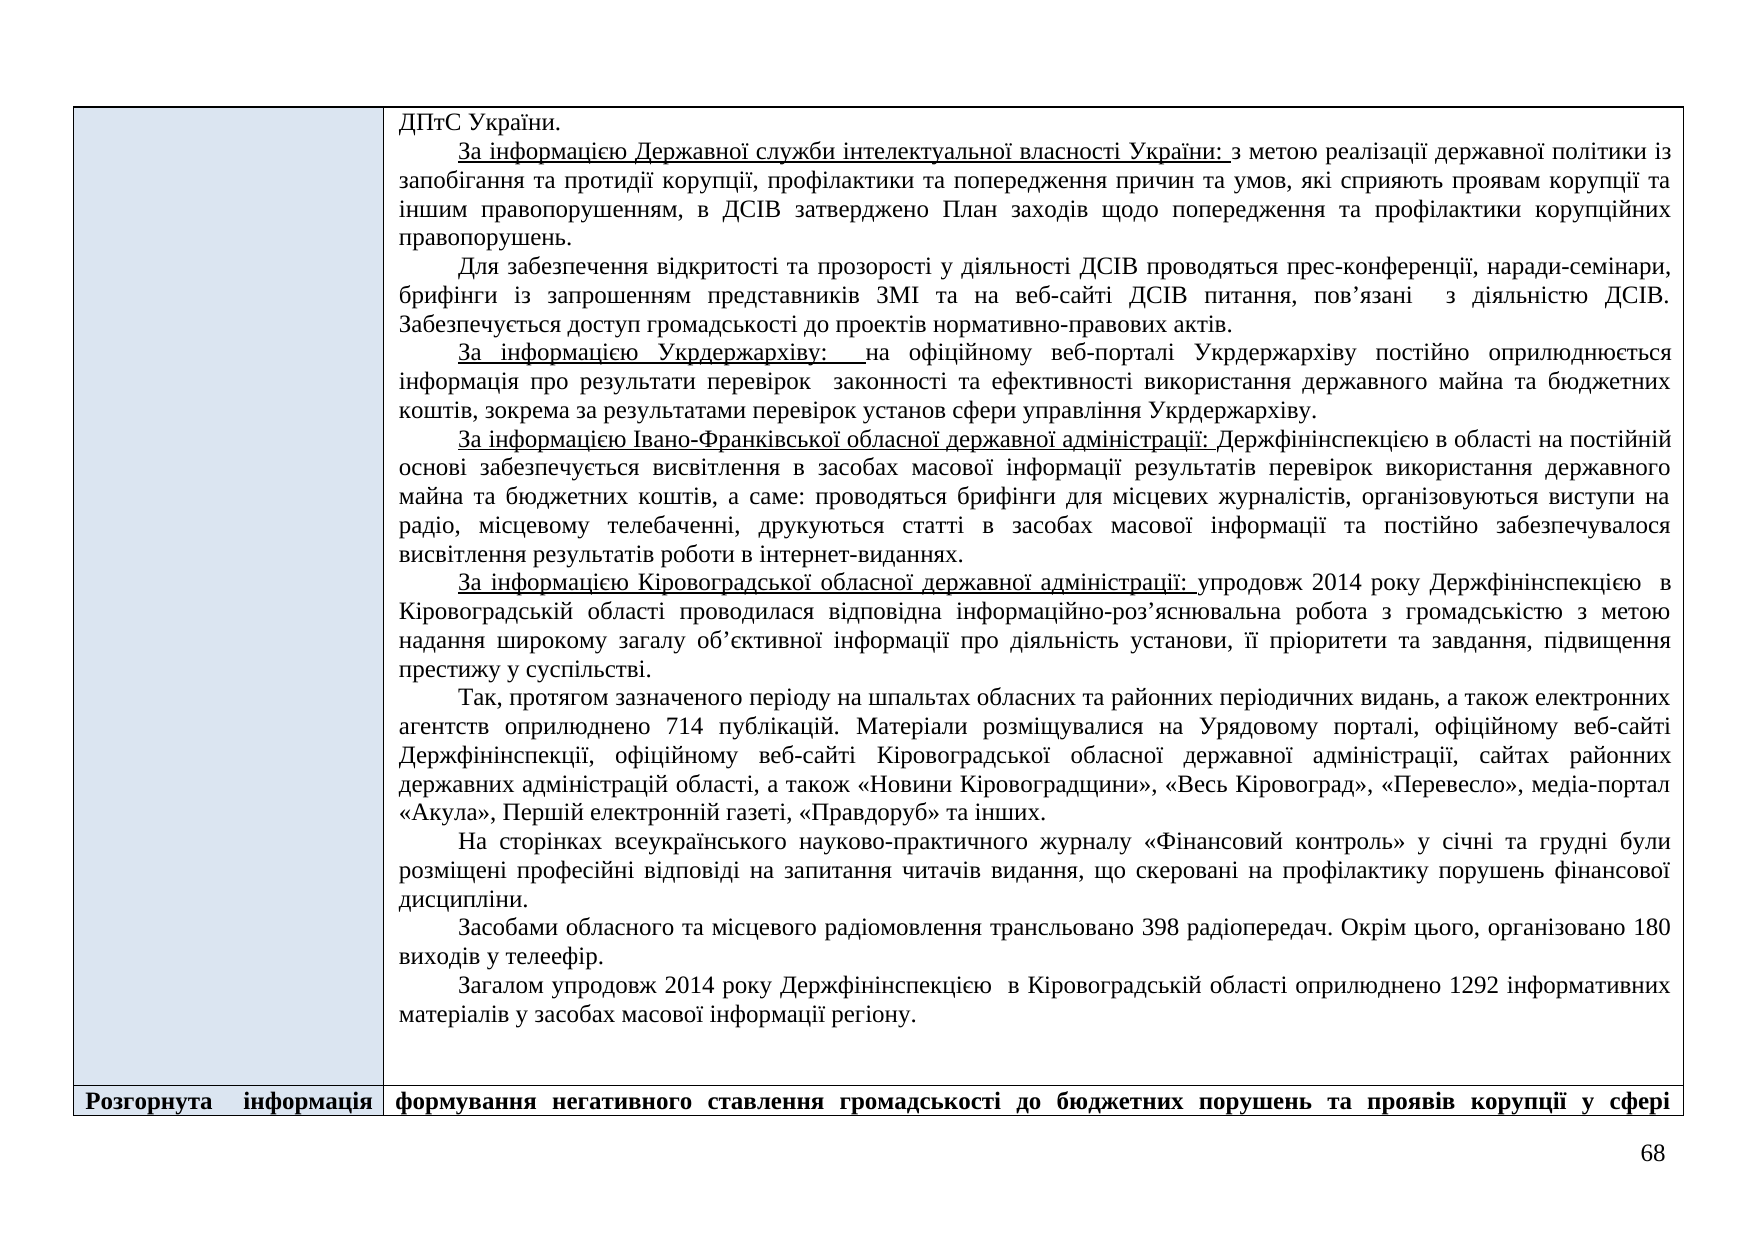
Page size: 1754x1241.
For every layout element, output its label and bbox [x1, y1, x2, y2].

table_cell [384, 1086, 1683, 1115]
table_cell [74, 108, 383, 1085]
table_cell [384, 108, 1683, 1085]
table_cell [74, 1086, 383, 1115]
